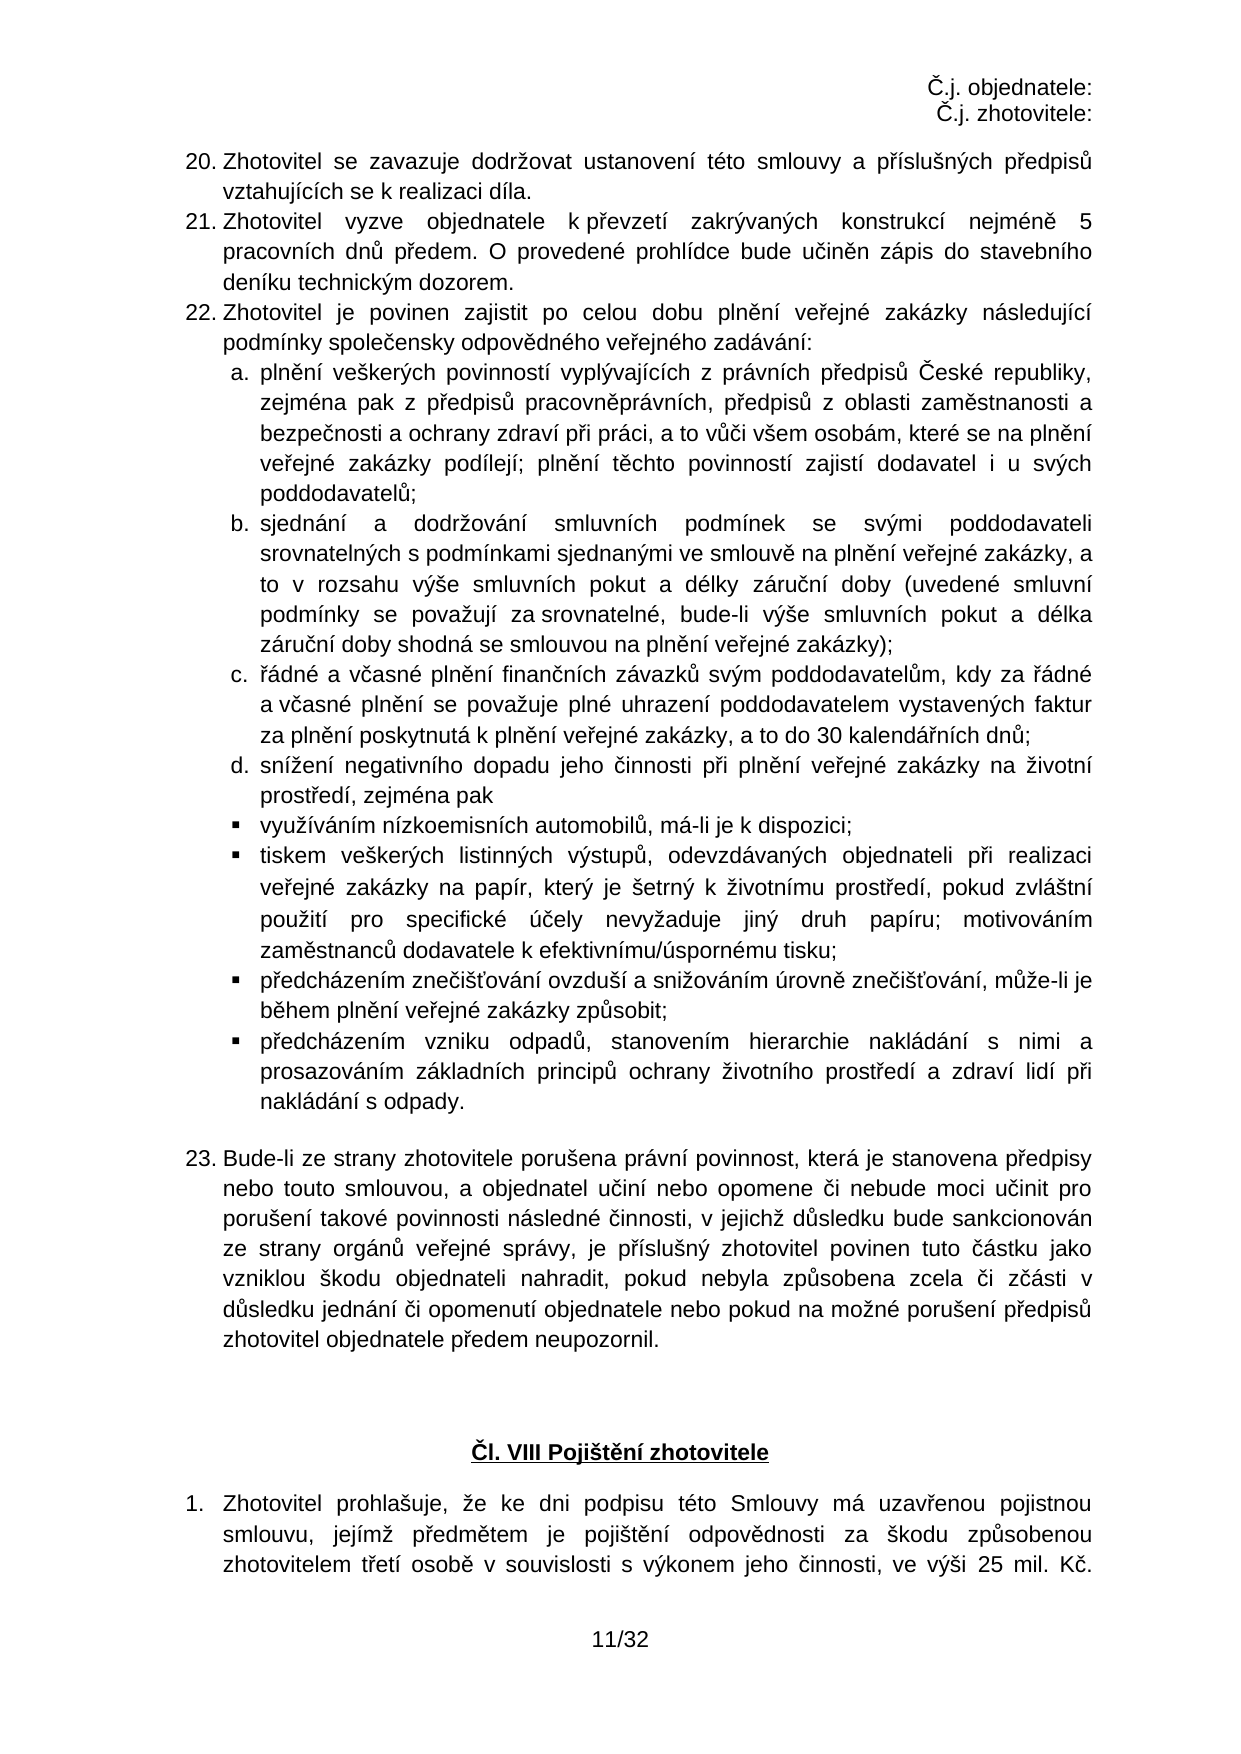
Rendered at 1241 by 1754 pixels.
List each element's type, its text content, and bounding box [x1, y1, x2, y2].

list snížení negativního dopadu jeho činnosti při plnění veřejné zakázky na životní prostředí, zejména pak [230, 752, 1093, 808]
text Čl. VIII Pojištění zhotovitele [148, 1439, 1093, 1466]
list Zhotovitel je povinen zajistit po celou dobu plnění veřejné zakázky následující podmínky společensky odpovědného veřejného zadávání: [185, 299, 1093, 355]
list využíváním nízkoemisních automobilů, má-li je k dispozici; [230, 812, 1093, 838]
list předcházením vzniku odpadů, stanovením hierarchie nakládání s nimi a prosazováním základních principů ochrany životního prostředí a zdraví lidí při nakládání s odpady. [230, 1028, 1093, 1114]
list sjednání a dodržování smluvních podmínek se svými poddodavateli srovnatelných s podmínkami sjednanými ve smlouvě na plnění veřejné zakázky, a to v rozsahu výše smluvních pokut a délky záruční doby (uvedené smluvní podmínky se považují za srovnatelné, bude-li výše smluvních pokut a délka záruční doby shodná se smlouvou na plnění veřejné zakázky); [230, 510, 1093, 657]
list Zhotovitel vyzve objednatele k převzetí zakrývaných konstrukcí nejméně 5 pracovních dnů předem. O provedené prohlídce bude učiněn zápis do stavebního deníku technickým dozorem. [185, 208, 1093, 295]
list plnění veškerých povinností vyplývajících z právních předpisů České republiky, zejména pak z předpisů pracovněprávních, předpisů z oblasti zaměstnanosti a bezpečnosti a ochrany zdraví při práci, a to vůči všem osobám, které se na plnění veřejné zakázky podílejí; plnění těchto povinností zajistí dodavatel i u svých poddodavatelů; [230, 359, 1093, 506]
list předcházením znečišťování ovzduší a snižováním úrovně znečišťování, může-li je během plnění veřejné zakázky způsobit; [230, 967, 1093, 1024]
list Bude-li ze strany zhotovitele porušena právní povinnost, která je stanovena předpisy nebo touto smlouvou, a objednatel učiní nebo opomene či nebude moci učinit pro porušení takové povinnosti následné činnosti, v jejichž důsledku bude sankcionován ze strany orgánů veřejné správy, je příslušný zhotovitel povinen tuto částku jako vzniklou škodu objednateli nahradit, pokud nebyla způsobena zcela či zčásti v důsledku jednání či opomenutí objednatele nebo pokud na možné porušení předpisů zhotovitel objednatele předem neupozornil. [185, 1144, 1093, 1352]
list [185, 1490, 1093, 1577]
list tiskem veškerých listinných výstupů, odevzdávaných objednateli při realizaci veřejné zakázky na papír, který je šetrný k životnímu prostředí, pokud zvláštní použití pro specifické účely nevyžaduje jiný druh papíru; motivováním zaměstnanců dodavatele k efektivnímu/úspornému tisku; [230, 842, 1093, 963]
list Zhotovitel se zavazuje dodržovat ustanovení této smlouvy a příslušných předpisů vztahujících se k realizaci díla. [185, 148, 1093, 204]
list řádné a včasné plnění finančních závazků svým poddodavatelům, kdy za řádné a včasné plnění se považuje plné uhrazení poddodavatelem vystavených faktur za plnění poskytnutá k plnění veřejné zakázky, a to do 30 kalendářních dnů; [230, 661, 1093, 748]
